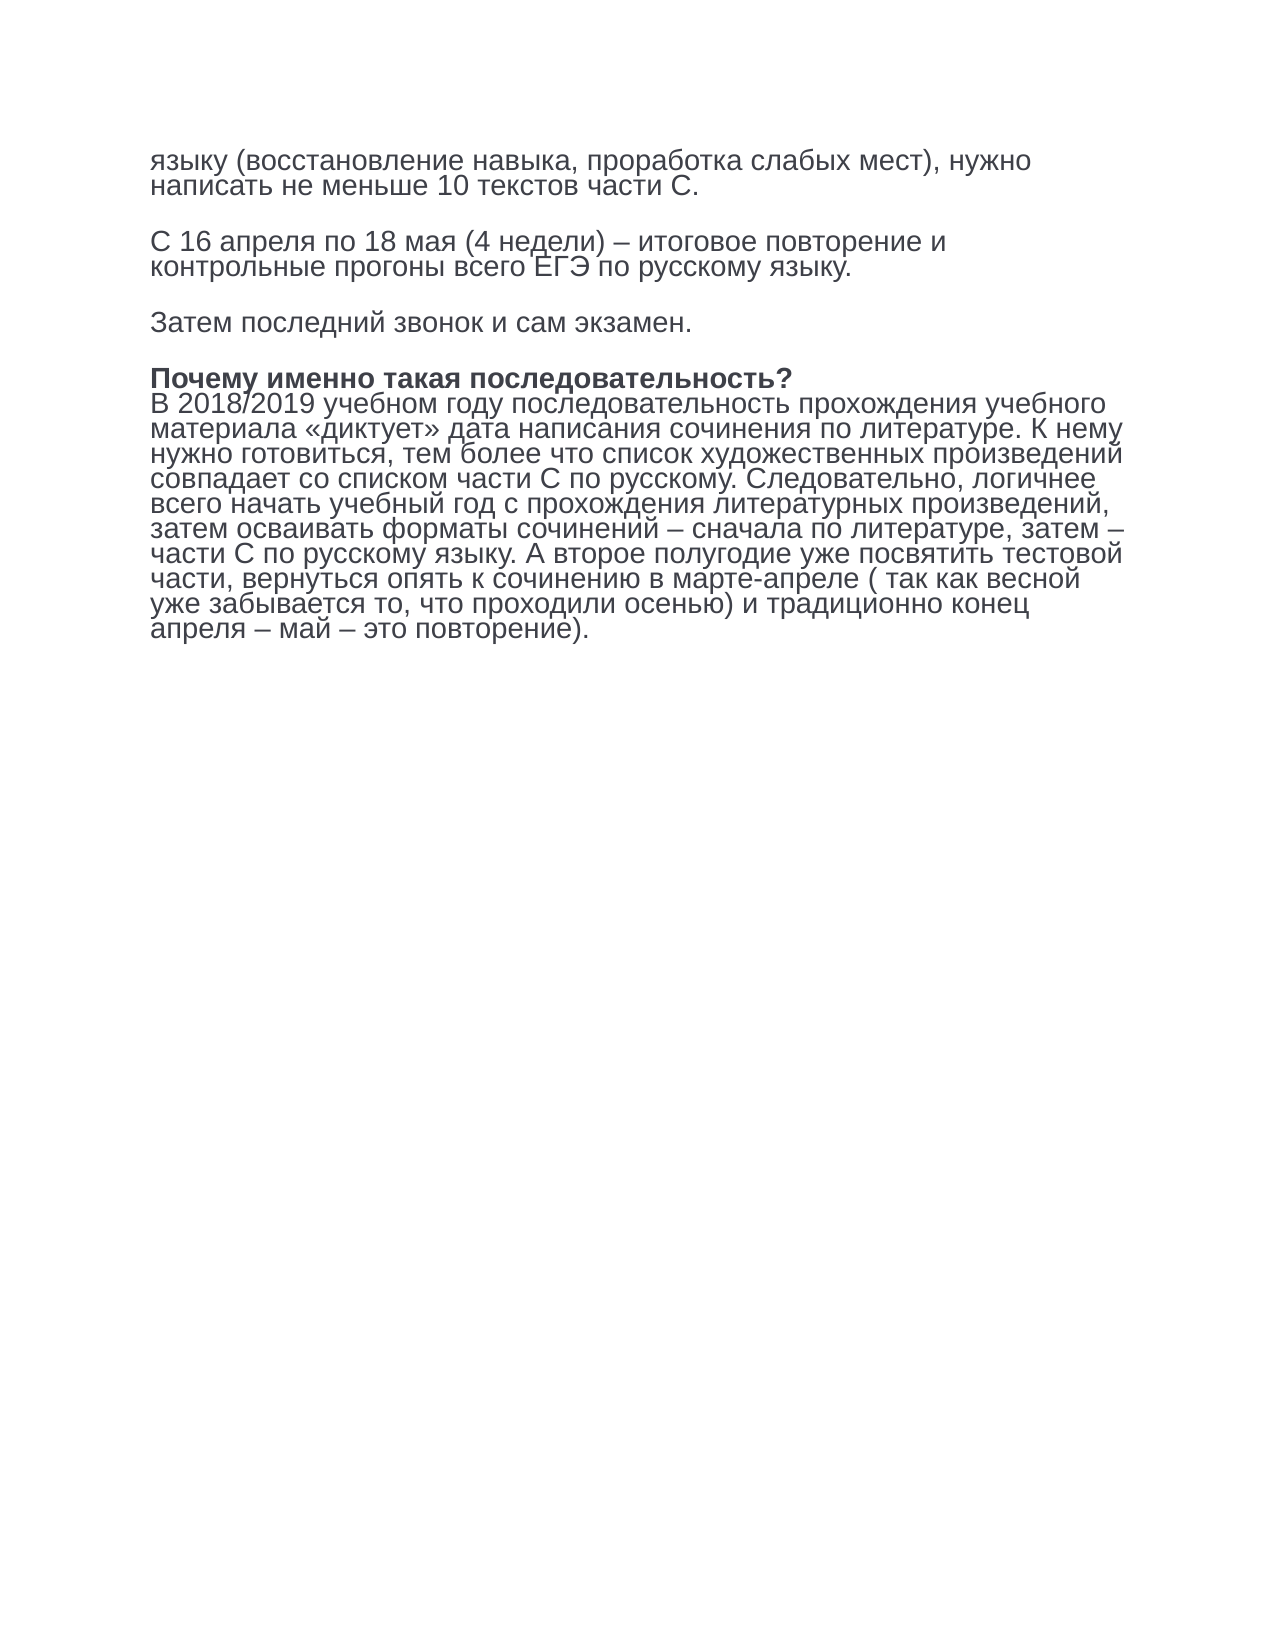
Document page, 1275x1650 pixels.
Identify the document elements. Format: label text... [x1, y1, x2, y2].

text Затем последний звонок и сам экзамен. [150, 312, 1125, 337]
text В 2018/2019 учебном году последовательность прохождения учебного материала «диктует» дата написания сочинения по литературе. К нему нужно готовиться, тем более что список художественных произведений совпадает со списком части С по русскому. Следовательно, логичнее всего начать учебный год с прохождения литературных произведений, затем осваивать форматы сочинений – сначала по литературе, затем – части С по русскому языку. А второе полугодие уже посвятить тестовой части, вернуться опять к сочинению в марте-апреле ( так как весной уже забывается то, что проходили осенью) и традиционно конец апреля – май – это повторение). [150, 394, 1125, 644]
text С 16 апреля по 18 мая (4 недели) – итоговое повторение и контрольные прогоны всего ЕГЭ по русскому языку. [150, 231, 1125, 281]
text Почему именно такая последовательность? [150, 369, 1125, 394]
